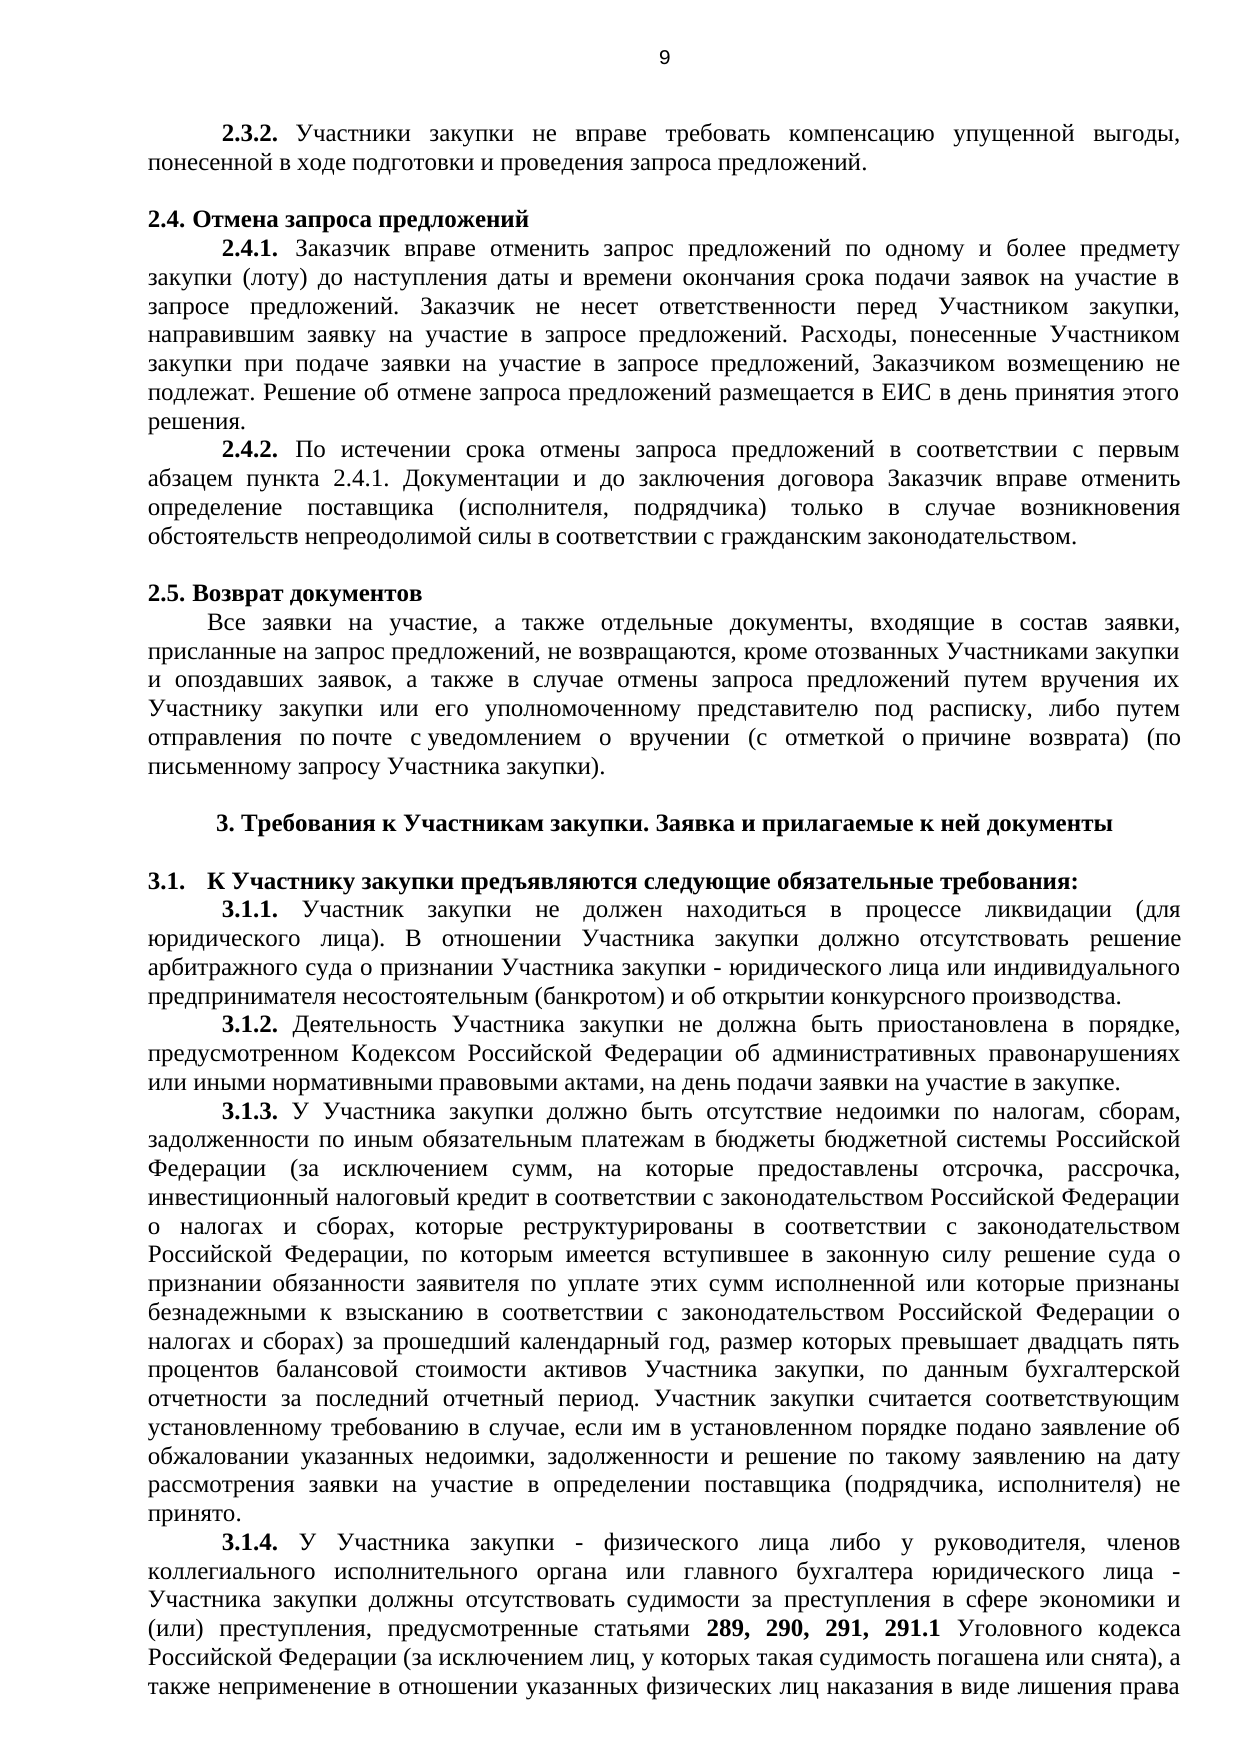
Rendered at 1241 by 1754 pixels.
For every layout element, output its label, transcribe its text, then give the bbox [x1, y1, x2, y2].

text 3.1.1. Участник закупки не должен находиться в процессе ликвидации (для юридического лица). В отношении Участника закупки должно отсутствовать решение арбитражного суда о признании Участника закупки - юридического лица или индивидуального предпринимателя несостоятельным (банкротом) и об открытии конкурсного производства. [148, 894, 1181, 1009]
text 3.1.2. Деятельность Участника закупки не должна быть приостановлена в порядке, предусмотренном Кодексом Российской Федерации об административных правонарушениях или иными нормативными правовыми актами, на день подачи заявки на участие в закупке. [148, 1009, 1181, 1096]
list Участники закупки не вправе требовать компенсацию упущенной выгоды, понесенной в ходе подготовки и проведения запроса предложений. [148, 118, 1181, 176]
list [148, 1527, 1181, 1699]
text 3.1. К Участнику закупки предъявляются следующие обязательные требования: [148, 866, 1181, 894]
list По истечении срока отмены запроса предложений в соответствии с первым абзацем пункта 2.4.1. Документации и до заключения договора Заказчик вправе отменить определение поставщика (исполнителя, подрядчика) только в случае возникновения обстоятельств непреодолимой силы в соответствии с гражданским законодательством. [148, 434, 1181, 549]
list Заказчик вправе отменить запрос предложений по одному и более предмету закупки (лоту) до наступления даты и времени окончания срока подачи заявок на участие в запросе предложений. Заказчик не несет ответственности перед Участником закупки, направившим заявку на участие в запросе предложений. Расходы, понесенные Участником закупки при подаче заявки на участие в запросе предложений, Заказчиком возмещению не подлежат. Решение об отмене запроса предложений размещается в ЕИС в день принятия этого решения. [148, 233, 1181, 434]
text 3. Требования к Участникам закупки. Заявка и прилагаемые к ней документы [148, 808, 1181, 837]
text Все заявки на участие, а также отдельные документы, входящие в состав заявки, присланные на запрос предложений, не возвращаются, кроме отозванных Участниками закупки и опоздавших заявок, а также в случае отмены запроса предложений путем вручения их Участнику закупки или его уполномоченному представителю под расписку, либо путем отправления по почте с уведомлением о вручении (с отметкой о причине возврата) (по письменному запросу Участника закупки). [148, 607, 1181, 779]
text 3.1.3. У Участника закупки должно быть отсутствие недоимки по налогам, сборам, задолженности по иным обязательным платежам в бюджеты бюджетной системы Российской Федерации (за исключением сумм, на которые предоставлены отсрочка, рассрочка, инвестиционный налоговый кредит в соответствии с законодательством Российской Федерации о налогах и сборах, которые реструктурированы в соответствии с законодательством Российской Федерации, по которым имеется вступившее в законную силу решение суда о признании обязанности заявителя по уплате этих сумм исполненной или которые признаны безнадежными к взысканию в соответствии с законодательством Российской Федерации о налогах и сборах) за прошедший календарный год, размер которых превышает двадцать пять процентов балансовой стоимости активов Участника закупки, по данным бухгалтерской отчетности за последний отчетный период. Участник закупки считается соответствующим установленному требованию в случае, если им в установленном порядке подано заявление об обжаловании указанных недоимки, задолженности и решение по такому заявлению на дату рассмотрения заявки на участие в определении поставщика (подрядчика, исполнителя) не принято. [148, 1096, 1181, 1527]
list Отмена запроса предложений [148, 204, 1181, 233]
list Возврат документов [148, 578, 1181, 607]
